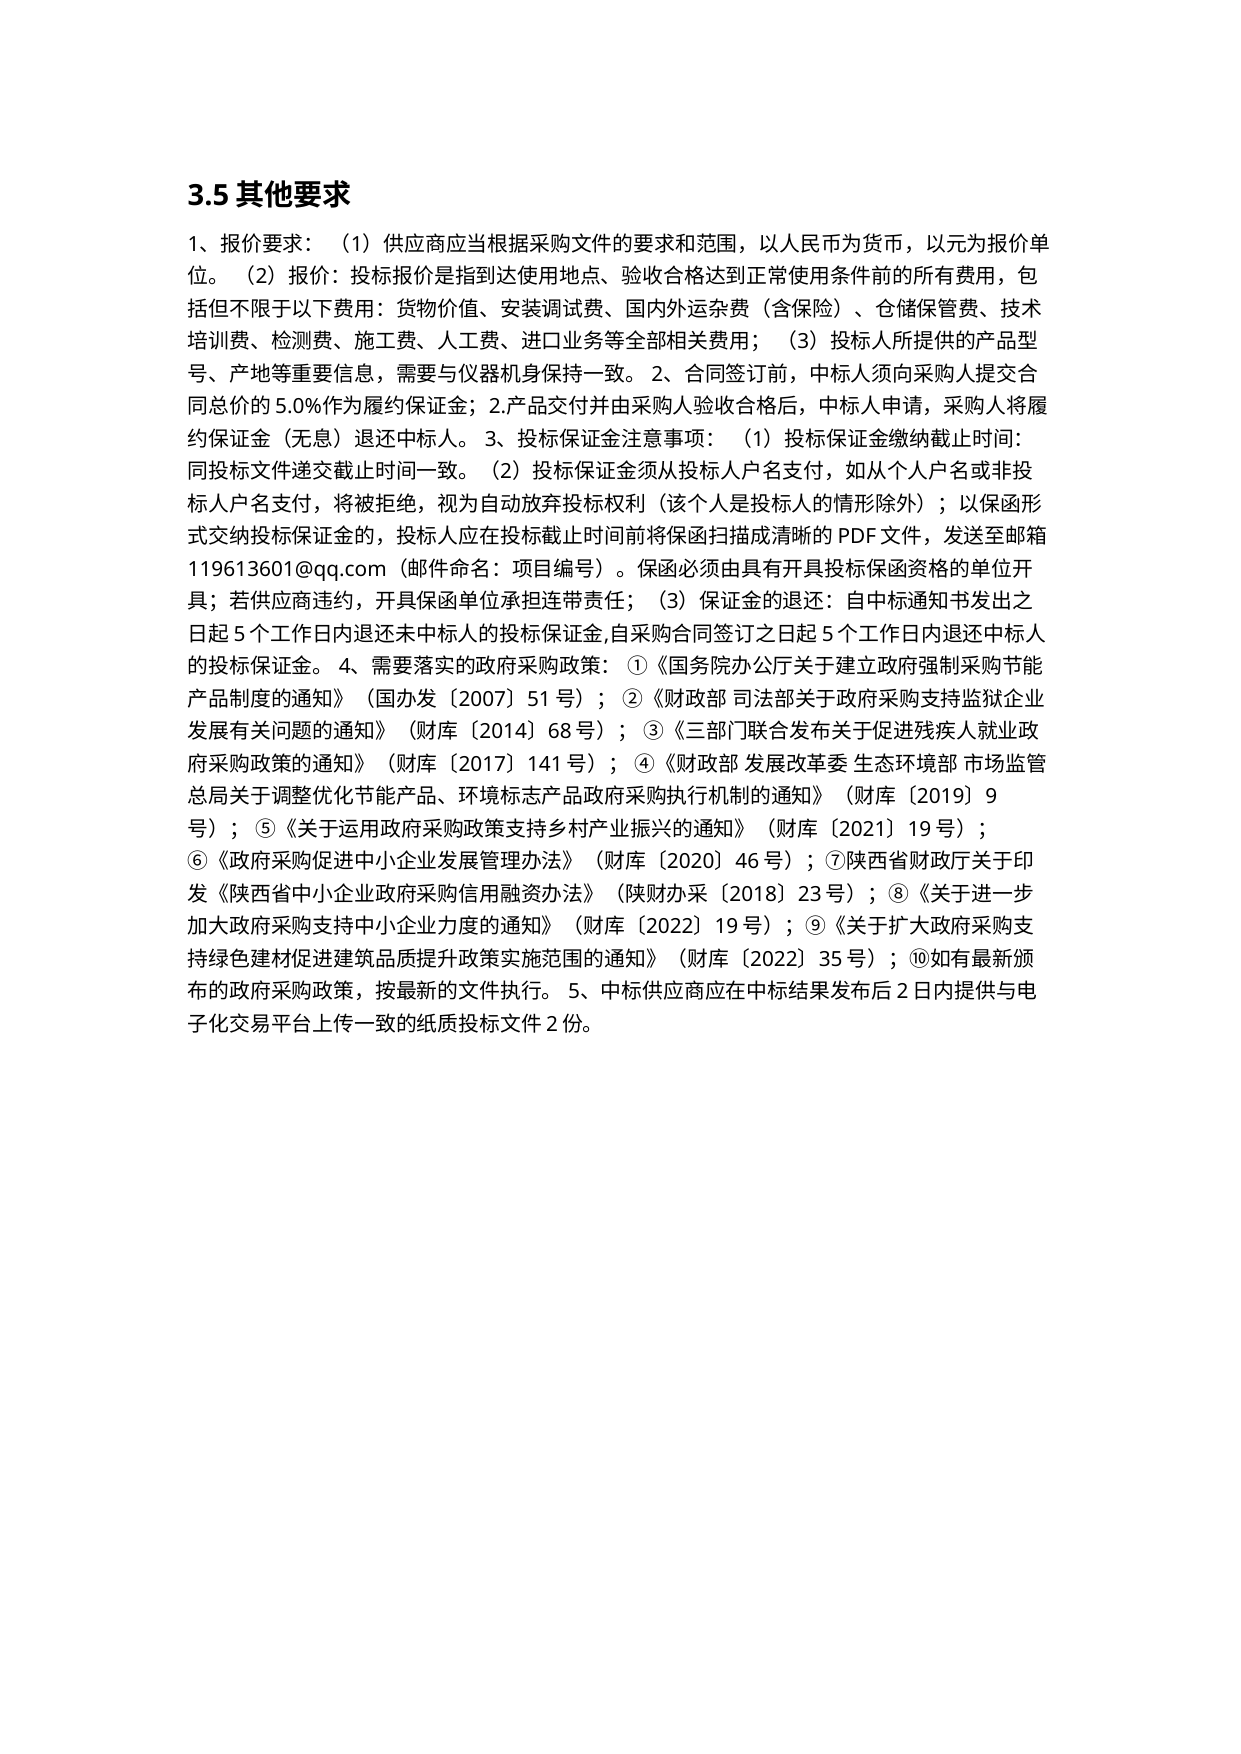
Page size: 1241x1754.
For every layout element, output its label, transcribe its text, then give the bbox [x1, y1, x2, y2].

text 3.5其他要求 [187, 162, 1053, 227]
text 1、报价要求： （1）供应商应当根据采购文件的要求和范围，以人民币为货币，以元为报价单位。 （2）报价：投标报价是指到达使用地点、验收合格达到正常使用条件前的所有费用，包括但不限于以下费用：货物价值、安装调试费、国内外运杂费（含保险）、仓储保管费、技术培训费、检测费、施工费、人工费、进口业务等全部相关费用； （3）投标人所提供的产品型号、产地等重要信息，需要与仪器机身保持一致。 2、合同签订前，中标人须向采购人提交合同总价的5.0%作为履约保证金；2.产品交付并由采购人验收合格后，中标人申请，采购人将履约保证金（无息）退还中标人。 3、投标保证金注意事项： （1）投标保证金缴纳截止时间：同投标文件递交截止时间一致。（2）投标保证金须从投标人户名支付，如从个人户名或非投标人户名支付，将被拒绝，视为自动放弃投标权利（该个人是投标人的情形除外）；以保函形式交纳投标保证金的，投标人应在投标截止时间前将保函扫描成清晰的PDF文件，发送至邮箱119613601@qq.com（邮件命名：项目编号）。保函必须由具有开具投标保函资格的单位开具；若供应商违约，开具保函单位承担连带责任；（3）保证金的退还：自中标通知书发出之日起5个工作日内退还未中标人的投标保证金,自采购合同签订之日起5个工作日内退还中标人的投标保证金。 4、需要落实的政府采购政策： ①《国务院办公厅关于建立政府强制采购节能产品制度的通知》（国办发〔2007〕51号）； ②《财政部 司法部关于政府采购支持监狱企业发展有关问题的通知》（财库〔2014〕68号）； ③《三部门联合发布关于促进残疾人就业政府采购政策的通知》（财库〔2017〕141号）； ④《财政部 发展改革委 生态环境部 市场监管总局关于调整优化节能产品、环境标志产品政府采购执行机制的通知》（财库〔2019〕9号）； ⑤《关于运用政府采购政策支持乡村产业振兴的通知》（财库〔2021〕19号）； ⑥《政府采购促进中小企业发展管理办法》（财库〔2020〕46号）；⑦陕西省财政厅关于印发《陕西省中小企业政府采购信用融资办法》（陕财办采〔2018〕23号）；⑧《关于进一步加大政府采购支持中小企业力度的通知》（财库〔2022〕19号）；⑨《关于扩大政府采购支持绿色建材促进建筑品质提升政策实施范围的通知》（财库〔2022〕35号）；⑩如有最新颁布的政府采购政策，按最新的文件执行。 5、中标供应商应在中标结果发布后2日内提供与电子化交易平台上传一致的纸质投标文件2份。 [187, 227, 1053, 1039]
